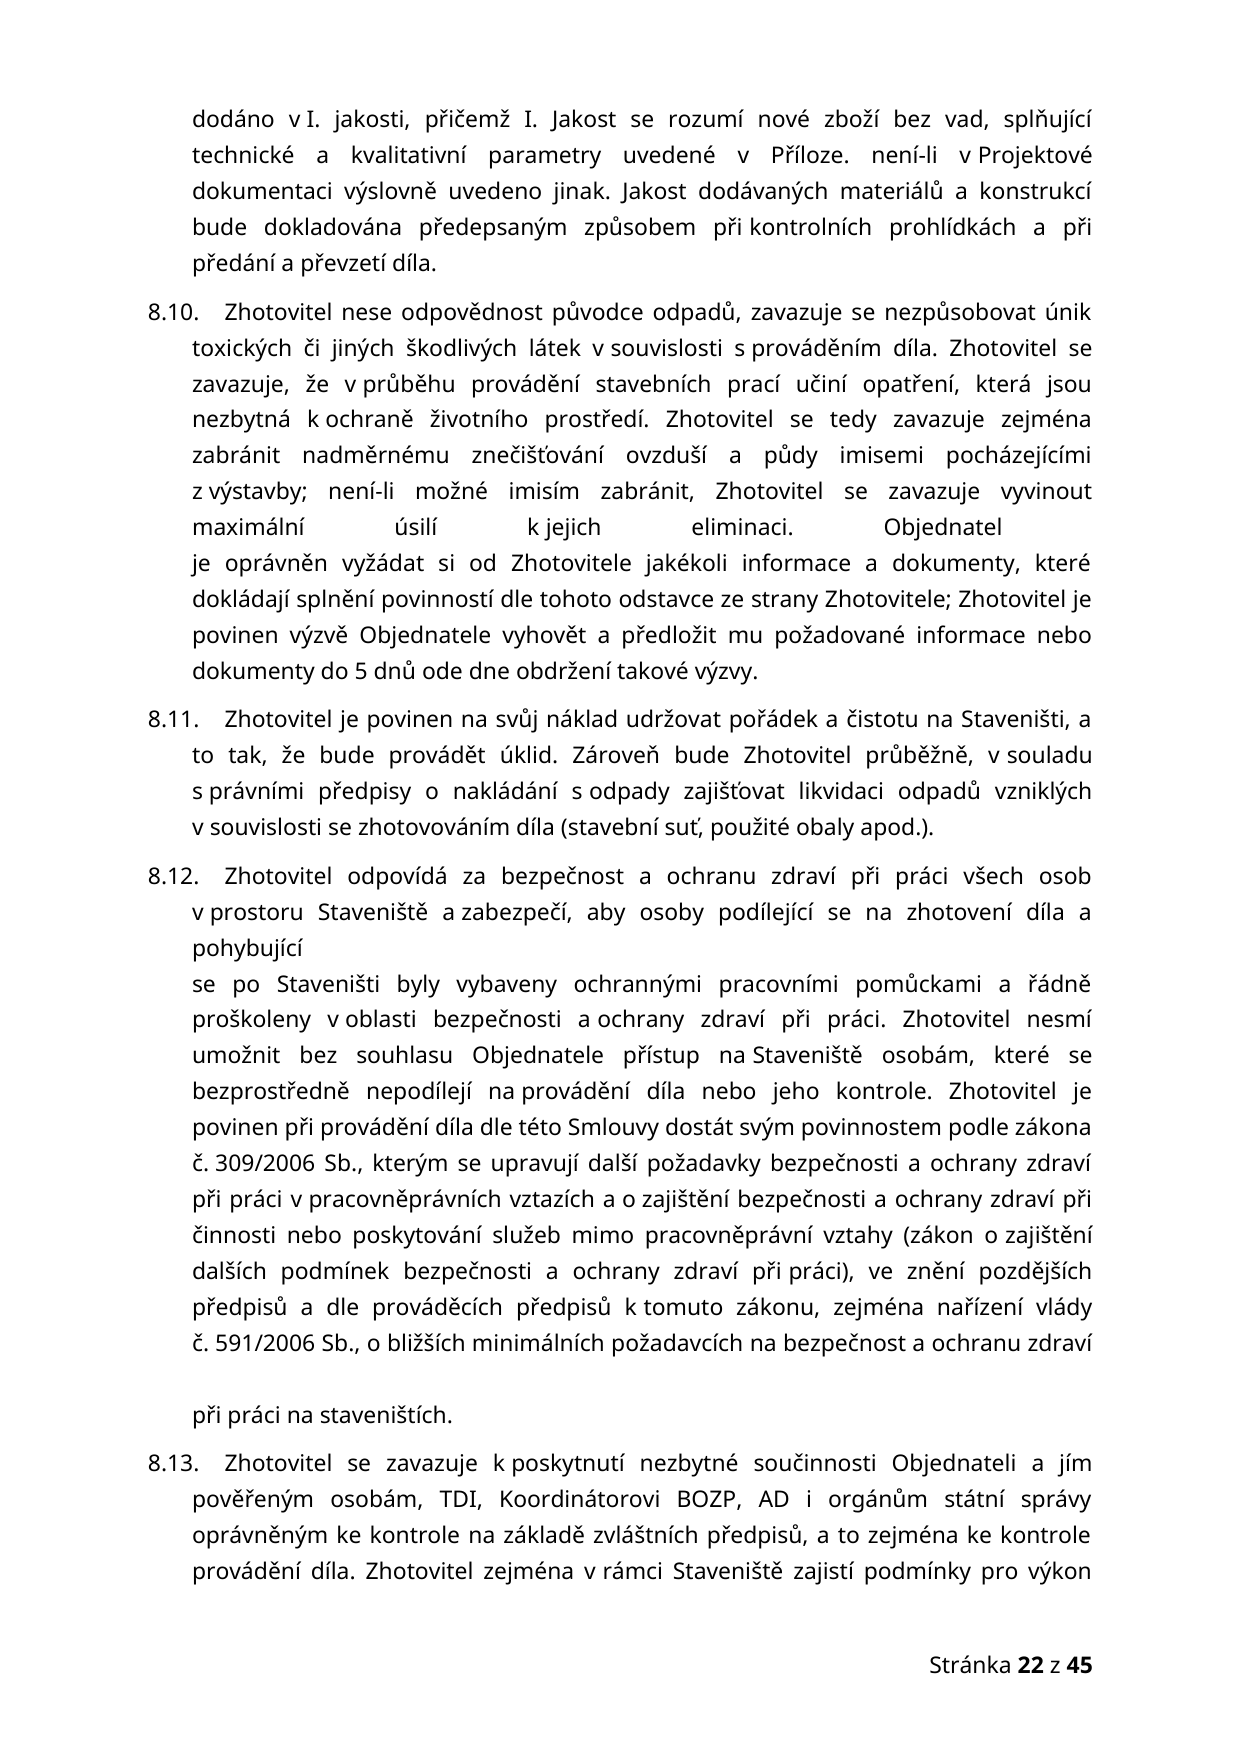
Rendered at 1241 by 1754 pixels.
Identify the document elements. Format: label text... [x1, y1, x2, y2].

list Zhotovitel je povinen na svůj náklad udržovat pořádek a čistotu na Staveništi, a to tak, že bude provádět úklid. Zároveň bude Zhotovitel průběžně, v souladu s právními předpisy o nakládání s odpady zajišťovat likvidaci odpadů vzniklých v souvislosti se zhotovováním díla (stavební suť, použité obaly apod.). [148, 703, 1093, 842]
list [148, 1447, 1093, 1586]
list Zhotovitel nese odpovědnost původce odpadů, zavazuje se nezpůsobovat únik toxických či jiných škodlivých látek v souvislosti s prováděním díla. Zhotovitel se zavazuje, že v průběhu provádění stavebních prací učiní opatření, která jsou nezbytná k ochraně životního prostředí. Zhotovitel se tedy zavazuje zejména zabránit nadměrnému znečišťování ovzduší a půdy imisemi pocházejícími z výstavby; není-li možné imisím zabránit, Zhotovitel se zavazuje vyvinout maximální úsilí k jejich eliminaci. Objednatel je oprávněn vyžádat si od Zhotovitele jakékoli informace a dokumenty, které dokládají splnění povinností dle tohoto odstavce ze strany Zhotovitele; Zhotovitel je povinen výzvě Objednatele vyhovět a předložit mu požadované informace nebo dokumenty do 5 dnů ode dne obdržení takové výzvy. [148, 296, 1093, 686]
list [148, 103, 1093, 278]
list Zhotovitel odpovídá za bezpečnost a ochranu zdraví při práci všech osob v prostoru Staveniště a zabezpečí, aby osoby podílející se na zhotovení díla a pohybující se po Staveništi byly vybaveny ochrannými pracovními pomůckami a řádně proškoleny v oblasti bezpečnosti a ochrany zdraví při práci. Zhotovitel nesmí umožnit bez souhlasu Objednatele přístup na Staveniště osobám, které se bezprostředně nepodílejí na provádění díla nebo jeho kontrole. Zhotovitel je povinen při provádění díla dle této Smlouvy dostát svým povinnostem podle zákona č. 309/2006 Sb., kterým se upravují další požadavky bezpečnosti a ochrany zdraví při práci v pracovněprávních vztazích a o zajištění bezpečnosti a ochrany zdraví při činnosti nebo poskytování služeb mimo pracovněprávní vztahy (zákon o zajištění dalších podmínek bezpečnosti a ochrany zdraví při práci), ve znění pozdějších předpisů a dle prováděcích předpisů k tomuto zákonu, zejména nařízení vlády č. 591/2006 Sb., o bližších minimálních požadavcích na bezpečnost a ochranu zdraví při práci na staveništích. [148, 860, 1093, 1430]
